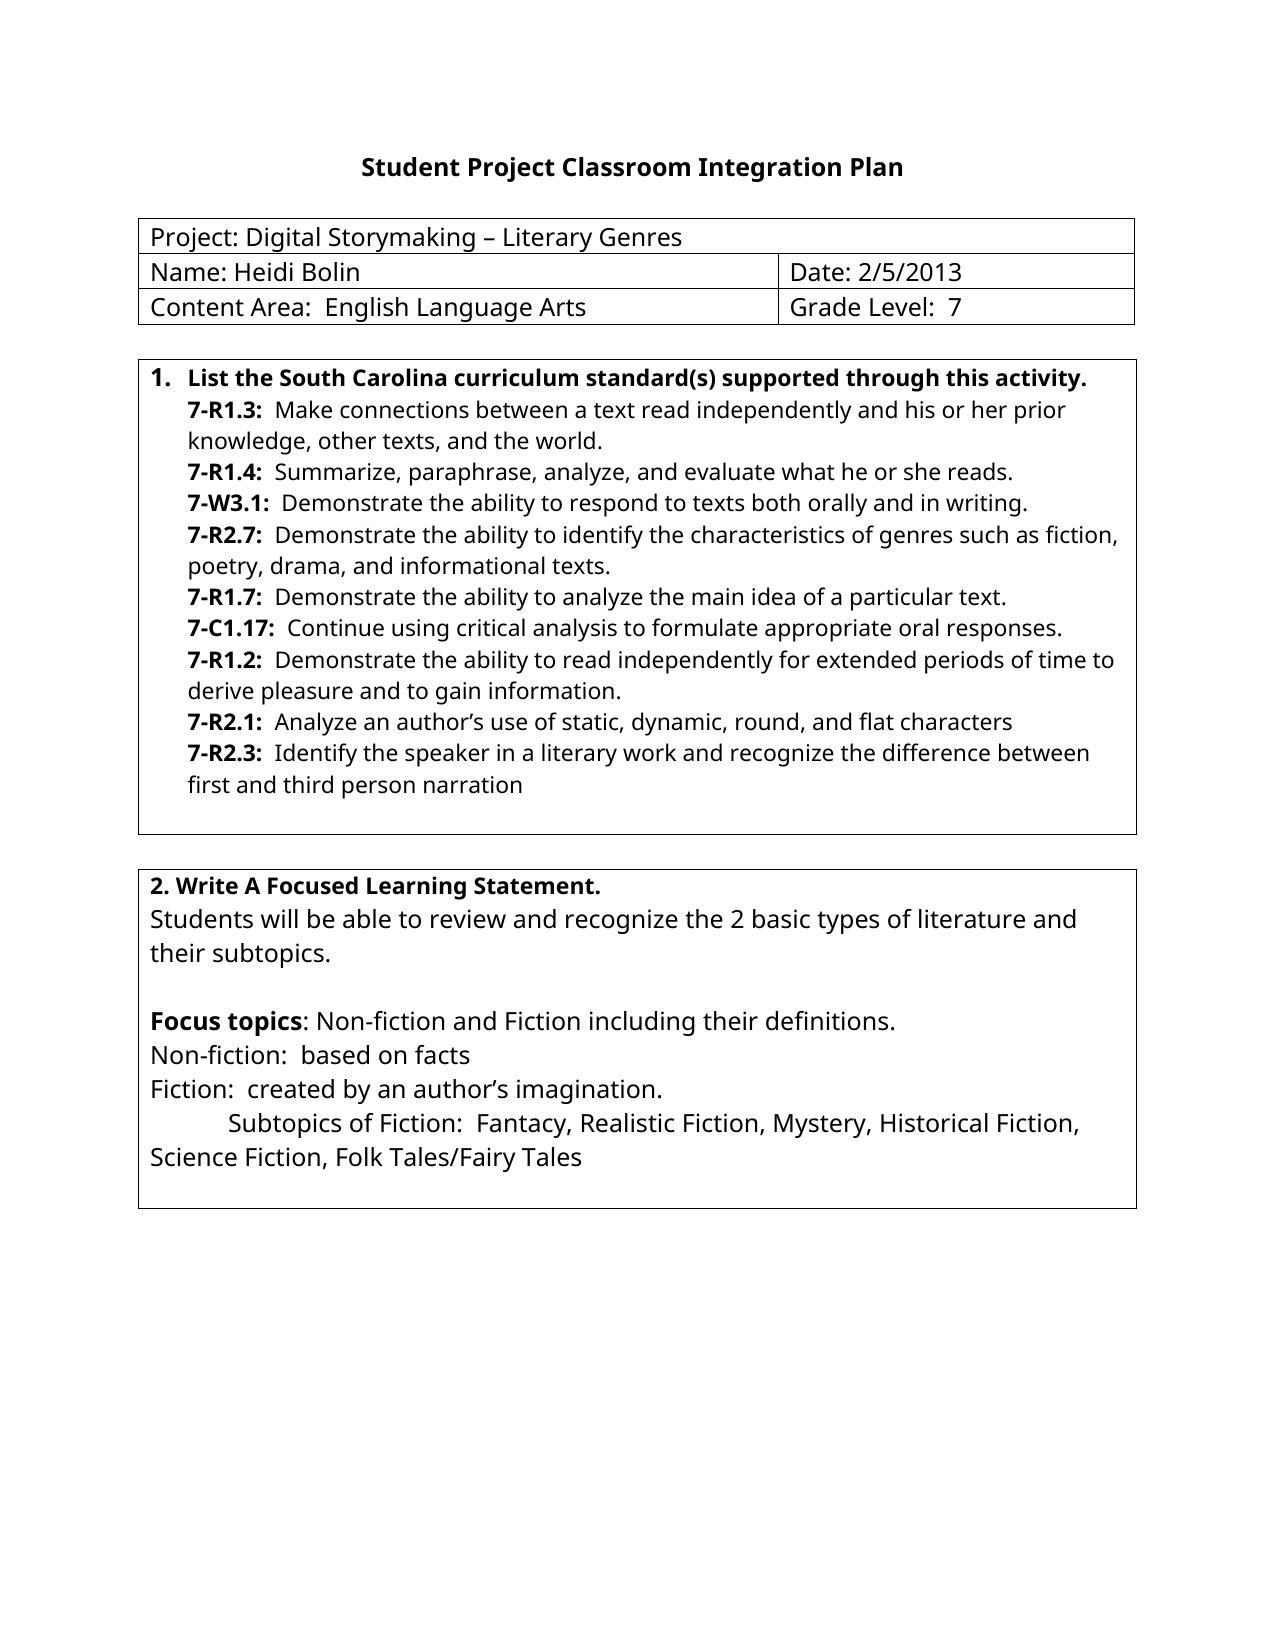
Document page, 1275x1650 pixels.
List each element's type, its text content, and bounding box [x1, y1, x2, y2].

table_header 2. Write A Focused Learning Statement. Students will be able to review and recognize the 2 basic types of literature and their subtopics. Focus topics: Non-fiction and Fiction including their definitions. Non-fiction: based on facts Fiction: created by an author’s imagination. Subtopics of Fiction: Fantacy, Realistic Fiction, Mystery, Historical Fiction, Science Fiction, Folk Tales/Fairy Tales [139, 870, 1136, 1208]
table_cell Name: Heidi Bolin [139, 254, 778, 288]
table_cell Date: 2/5/2013 [779, 254, 1134, 288]
text Student Project Classroom Integration Plan [141, 150, 1125, 184]
table_cell Content Area: English Language Arts [139, 289, 778, 323]
table_header List the South Carolina curriculum standard(s) supported through this activity. 7-R1.3: Make connections between a text read independently and his or her prior knowledge, other texts, and the world. 7-R1.4: Summarize, paraphrase, analyze, and evaluate what he or she reads. 7-W3.1: Demonstrate the ability to respond to texts both orally and in writing. 7-R2.7: Demonstrate the ability to identify the characteristics of genres such as fiction, poetry, drama, and informational texts. 7-R1.7: Demonstrate the ability to analyze the main idea of a particular text. 7-C1.17: Continue using critical analysis to formulate appropriate oral responses. 7-R1.2: Demonstrate the ability to read independently for extended periods of time to derive pleasure and to gain information. 7-R2.1: Analyze an author’s use of static, dynamic, round, and flat characters 7-R2.3: Identify the speaker in a literary work and recognize the difference between first and third person narration [139, 360, 1136, 834]
table_header Project: Digital Storymaking – Literary Genres [139, 219, 1134, 253]
table_cell Grade Level: 7 [779, 289, 1134, 323]
